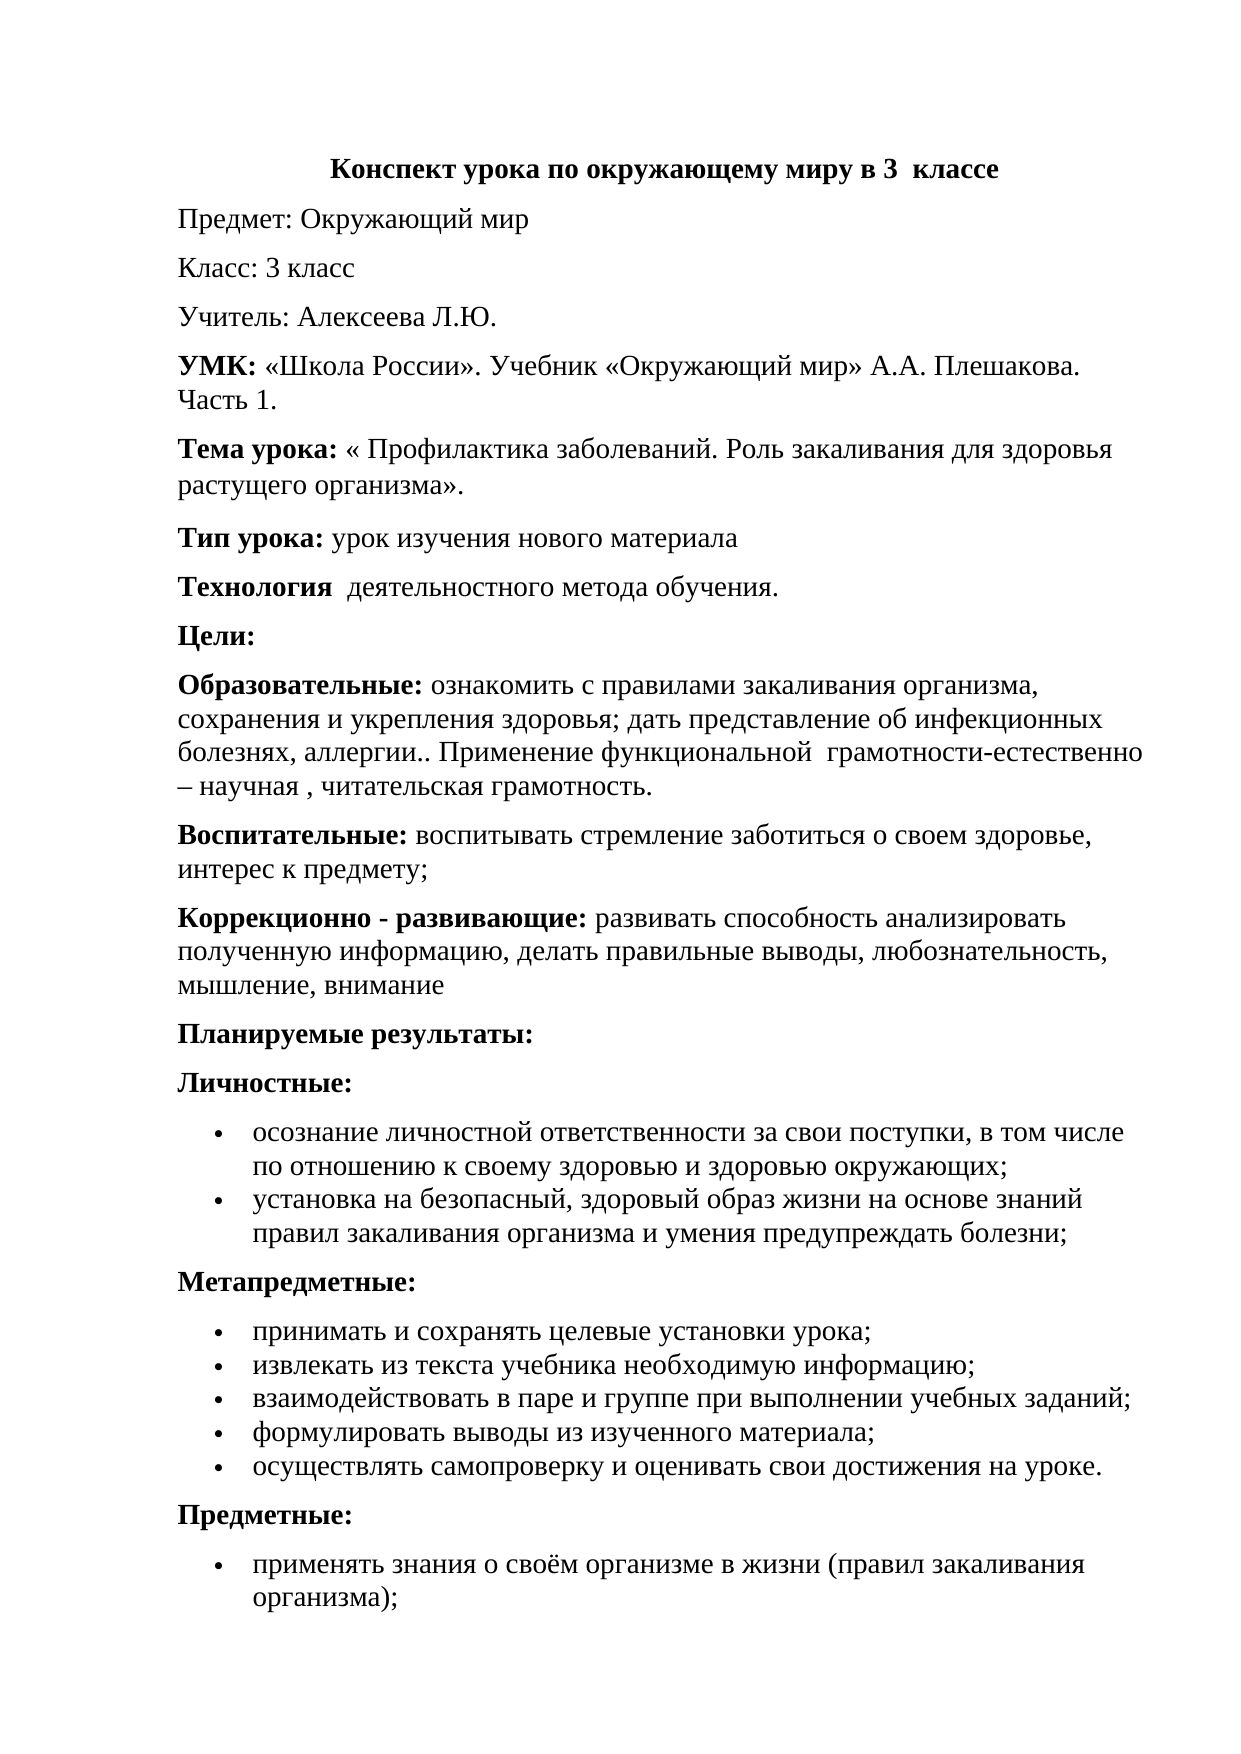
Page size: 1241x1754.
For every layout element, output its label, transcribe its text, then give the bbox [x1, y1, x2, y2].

text Образовательные: ознакомить с правилами закаливания организма, сохранения и укрепления здоровья; дать представление об инфекционных болезнях, аллергии.. Применение функциональной грамотности-естественно – научная , читательская грамотность. [177, 667, 1152, 802]
text Метапредметные: [177, 1264, 1152, 1298]
text Предмет: Окружающий мир [177, 201, 1152, 234]
text Класс: 3 класс [177, 250, 1152, 283]
text Технология деятельностного метода обучения. [177, 569, 1152, 603]
text Тема урока: « Профилактика заболеваний. Роль закаливания для здоровья растущего организма». [177, 431, 1152, 501]
text Цели: [177, 618, 1152, 652]
list взаимодействовать в паре и группе при выполнении учебных заданий; [215, 1381, 1152, 1414]
text Коррекционно - развивающие: развивать способность анализировать полученную информацию, делать правильные выводы, любознательность, мышление, внимание [177, 900, 1152, 1001]
list установка на безопасный, здоровый образ жизни на основе знаний правил закаливания организма и умения предупреждать болезни; [215, 1182, 1152, 1249]
list извлекать из текста учебника необходимую информацию; [215, 1347, 1152, 1381]
text Воспитательные: воспитывать стремление заботиться о своем здоровье, интерес к предмету; [177, 817, 1152, 884]
list принимать и сохранять целевые установки урока; [215, 1313, 1152, 1347]
list осуществлять самопроверку и оценивать свои достижения на уроке. [215, 1448, 1152, 1481]
text Личностные: [177, 1065, 1152, 1099]
text Предметные: [177, 1497, 1152, 1530]
list формулировать выводы из изученного материала; [215, 1414, 1152, 1448]
text Тип урока: урок изучения нового материала [177, 520, 1152, 553]
text Планируемые результаты: [177, 1016, 1152, 1050]
text Учитель: Алексеева Л.Ю. [177, 299, 1152, 333]
list осознание личностной ответственности за свои поступки, в том числе по отношению к своему здоровью и здоровью окружающих; [215, 1114, 1152, 1182]
text УМК: «Школа России». Учебник «Окружающий мир» А.А. Плешакова. Часть 1. [177, 348, 1152, 415]
list применять знания о своём организме в жизни (правил закаливания организма); [215, 1546, 1152, 1613]
text Конспект урока по окружающему миру в 3 классе [177, 152, 1152, 185]
